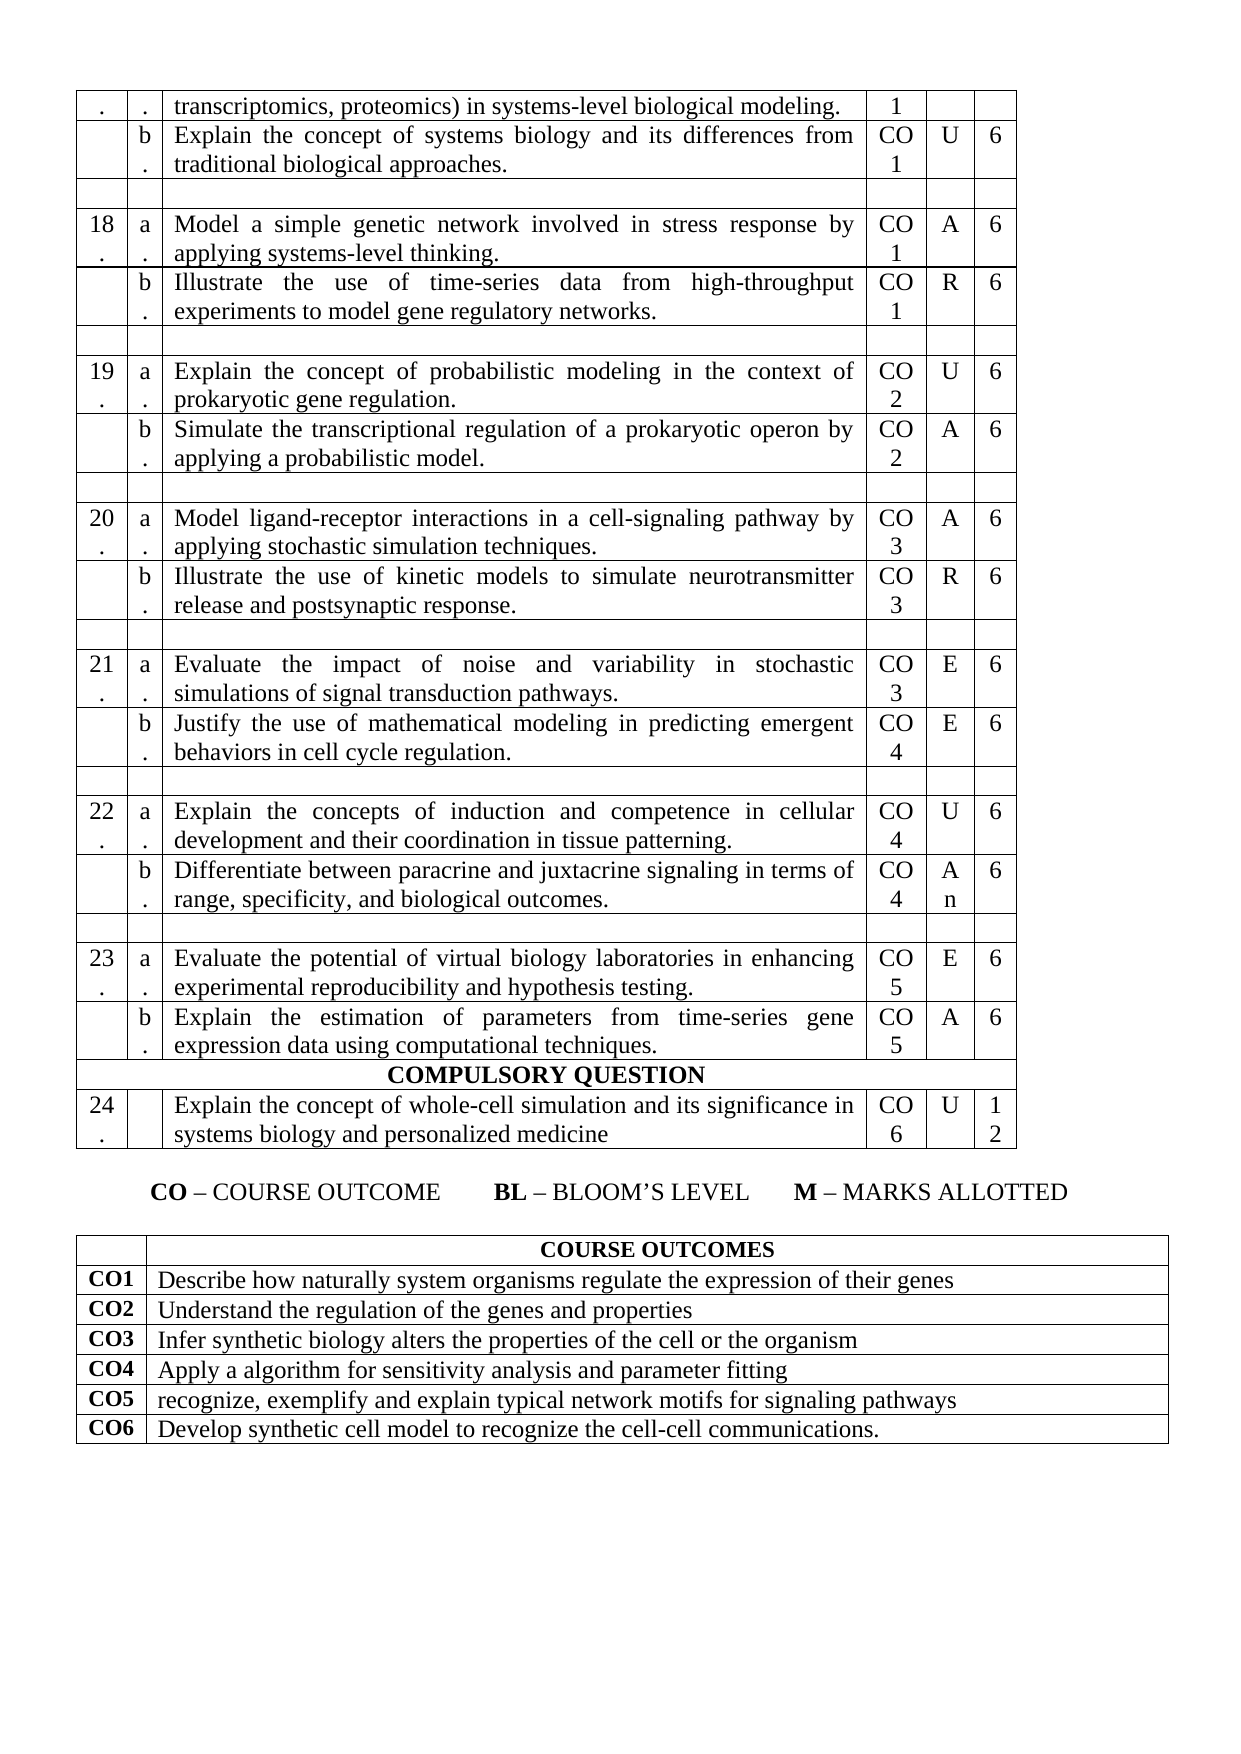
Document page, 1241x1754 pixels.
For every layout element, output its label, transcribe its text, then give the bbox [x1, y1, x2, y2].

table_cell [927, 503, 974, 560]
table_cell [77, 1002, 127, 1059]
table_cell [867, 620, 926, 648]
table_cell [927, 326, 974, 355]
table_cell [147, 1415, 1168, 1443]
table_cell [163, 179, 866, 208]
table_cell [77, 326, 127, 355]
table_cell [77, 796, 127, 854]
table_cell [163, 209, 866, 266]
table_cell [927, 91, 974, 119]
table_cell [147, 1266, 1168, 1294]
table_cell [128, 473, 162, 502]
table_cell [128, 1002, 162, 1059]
text CO – COURSE OUTCOME BL – BLOOM’S LEVEL M – MARKS ALLOTTED [150, 1177, 1090, 1206]
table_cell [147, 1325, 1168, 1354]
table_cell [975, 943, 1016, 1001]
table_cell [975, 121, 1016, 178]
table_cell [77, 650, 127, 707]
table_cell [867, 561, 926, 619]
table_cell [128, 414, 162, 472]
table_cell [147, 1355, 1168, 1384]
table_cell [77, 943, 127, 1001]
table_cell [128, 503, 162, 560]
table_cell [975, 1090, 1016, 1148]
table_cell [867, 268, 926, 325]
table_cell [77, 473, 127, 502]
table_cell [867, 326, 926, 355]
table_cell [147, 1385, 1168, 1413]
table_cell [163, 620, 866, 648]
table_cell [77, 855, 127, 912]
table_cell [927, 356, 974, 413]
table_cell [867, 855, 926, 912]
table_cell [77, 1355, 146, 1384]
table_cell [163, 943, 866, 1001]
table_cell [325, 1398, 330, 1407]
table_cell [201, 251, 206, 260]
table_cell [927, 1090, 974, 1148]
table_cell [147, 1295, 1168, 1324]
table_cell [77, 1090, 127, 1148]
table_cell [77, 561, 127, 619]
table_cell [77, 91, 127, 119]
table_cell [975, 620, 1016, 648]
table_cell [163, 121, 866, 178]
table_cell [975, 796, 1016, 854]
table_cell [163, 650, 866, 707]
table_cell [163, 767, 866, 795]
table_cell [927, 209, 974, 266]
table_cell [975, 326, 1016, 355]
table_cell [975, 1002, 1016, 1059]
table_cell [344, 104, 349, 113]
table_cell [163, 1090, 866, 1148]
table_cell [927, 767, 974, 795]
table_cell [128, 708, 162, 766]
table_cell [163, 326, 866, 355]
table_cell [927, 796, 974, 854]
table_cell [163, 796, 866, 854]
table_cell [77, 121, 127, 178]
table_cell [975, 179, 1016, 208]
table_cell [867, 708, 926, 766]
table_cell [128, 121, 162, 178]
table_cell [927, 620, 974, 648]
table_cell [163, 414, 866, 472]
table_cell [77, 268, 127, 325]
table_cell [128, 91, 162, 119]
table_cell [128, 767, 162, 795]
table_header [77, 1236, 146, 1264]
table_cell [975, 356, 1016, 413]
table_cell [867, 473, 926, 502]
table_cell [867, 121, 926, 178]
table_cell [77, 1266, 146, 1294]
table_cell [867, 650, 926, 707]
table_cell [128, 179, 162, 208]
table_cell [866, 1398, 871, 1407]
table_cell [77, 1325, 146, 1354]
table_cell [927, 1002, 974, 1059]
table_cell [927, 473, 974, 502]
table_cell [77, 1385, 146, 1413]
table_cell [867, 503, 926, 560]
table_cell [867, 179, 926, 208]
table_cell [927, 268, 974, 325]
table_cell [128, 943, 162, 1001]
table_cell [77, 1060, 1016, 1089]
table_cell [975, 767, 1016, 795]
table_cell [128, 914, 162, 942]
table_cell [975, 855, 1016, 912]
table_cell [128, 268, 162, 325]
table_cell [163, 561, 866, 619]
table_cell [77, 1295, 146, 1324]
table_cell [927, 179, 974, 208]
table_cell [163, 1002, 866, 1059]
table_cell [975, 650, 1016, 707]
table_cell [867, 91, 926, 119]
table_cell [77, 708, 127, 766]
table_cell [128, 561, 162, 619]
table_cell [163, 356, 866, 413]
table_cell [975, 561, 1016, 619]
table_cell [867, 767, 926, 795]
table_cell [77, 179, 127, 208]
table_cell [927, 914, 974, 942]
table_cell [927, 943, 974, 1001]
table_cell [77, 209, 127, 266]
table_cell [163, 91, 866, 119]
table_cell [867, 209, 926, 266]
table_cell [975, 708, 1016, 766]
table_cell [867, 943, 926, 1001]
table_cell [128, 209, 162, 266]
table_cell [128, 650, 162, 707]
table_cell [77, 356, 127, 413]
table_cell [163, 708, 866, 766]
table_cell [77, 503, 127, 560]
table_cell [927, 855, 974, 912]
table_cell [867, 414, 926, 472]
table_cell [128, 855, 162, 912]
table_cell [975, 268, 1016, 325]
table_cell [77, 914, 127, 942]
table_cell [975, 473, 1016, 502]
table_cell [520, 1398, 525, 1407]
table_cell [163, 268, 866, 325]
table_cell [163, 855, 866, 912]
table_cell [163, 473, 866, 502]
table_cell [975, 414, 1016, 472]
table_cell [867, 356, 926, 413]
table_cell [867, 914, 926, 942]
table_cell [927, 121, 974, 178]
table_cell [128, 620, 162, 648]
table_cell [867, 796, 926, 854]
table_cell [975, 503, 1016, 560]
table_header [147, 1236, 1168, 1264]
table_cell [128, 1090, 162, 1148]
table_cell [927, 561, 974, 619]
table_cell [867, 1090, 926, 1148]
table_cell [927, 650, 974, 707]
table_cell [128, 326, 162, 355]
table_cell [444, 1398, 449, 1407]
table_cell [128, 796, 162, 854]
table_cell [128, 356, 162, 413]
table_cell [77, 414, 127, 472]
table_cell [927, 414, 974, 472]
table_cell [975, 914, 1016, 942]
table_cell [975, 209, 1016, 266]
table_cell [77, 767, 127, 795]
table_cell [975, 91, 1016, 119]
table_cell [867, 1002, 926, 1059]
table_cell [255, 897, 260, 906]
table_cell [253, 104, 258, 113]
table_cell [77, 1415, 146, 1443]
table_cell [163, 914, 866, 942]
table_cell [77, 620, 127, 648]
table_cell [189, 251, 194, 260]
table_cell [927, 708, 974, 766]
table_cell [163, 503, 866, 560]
